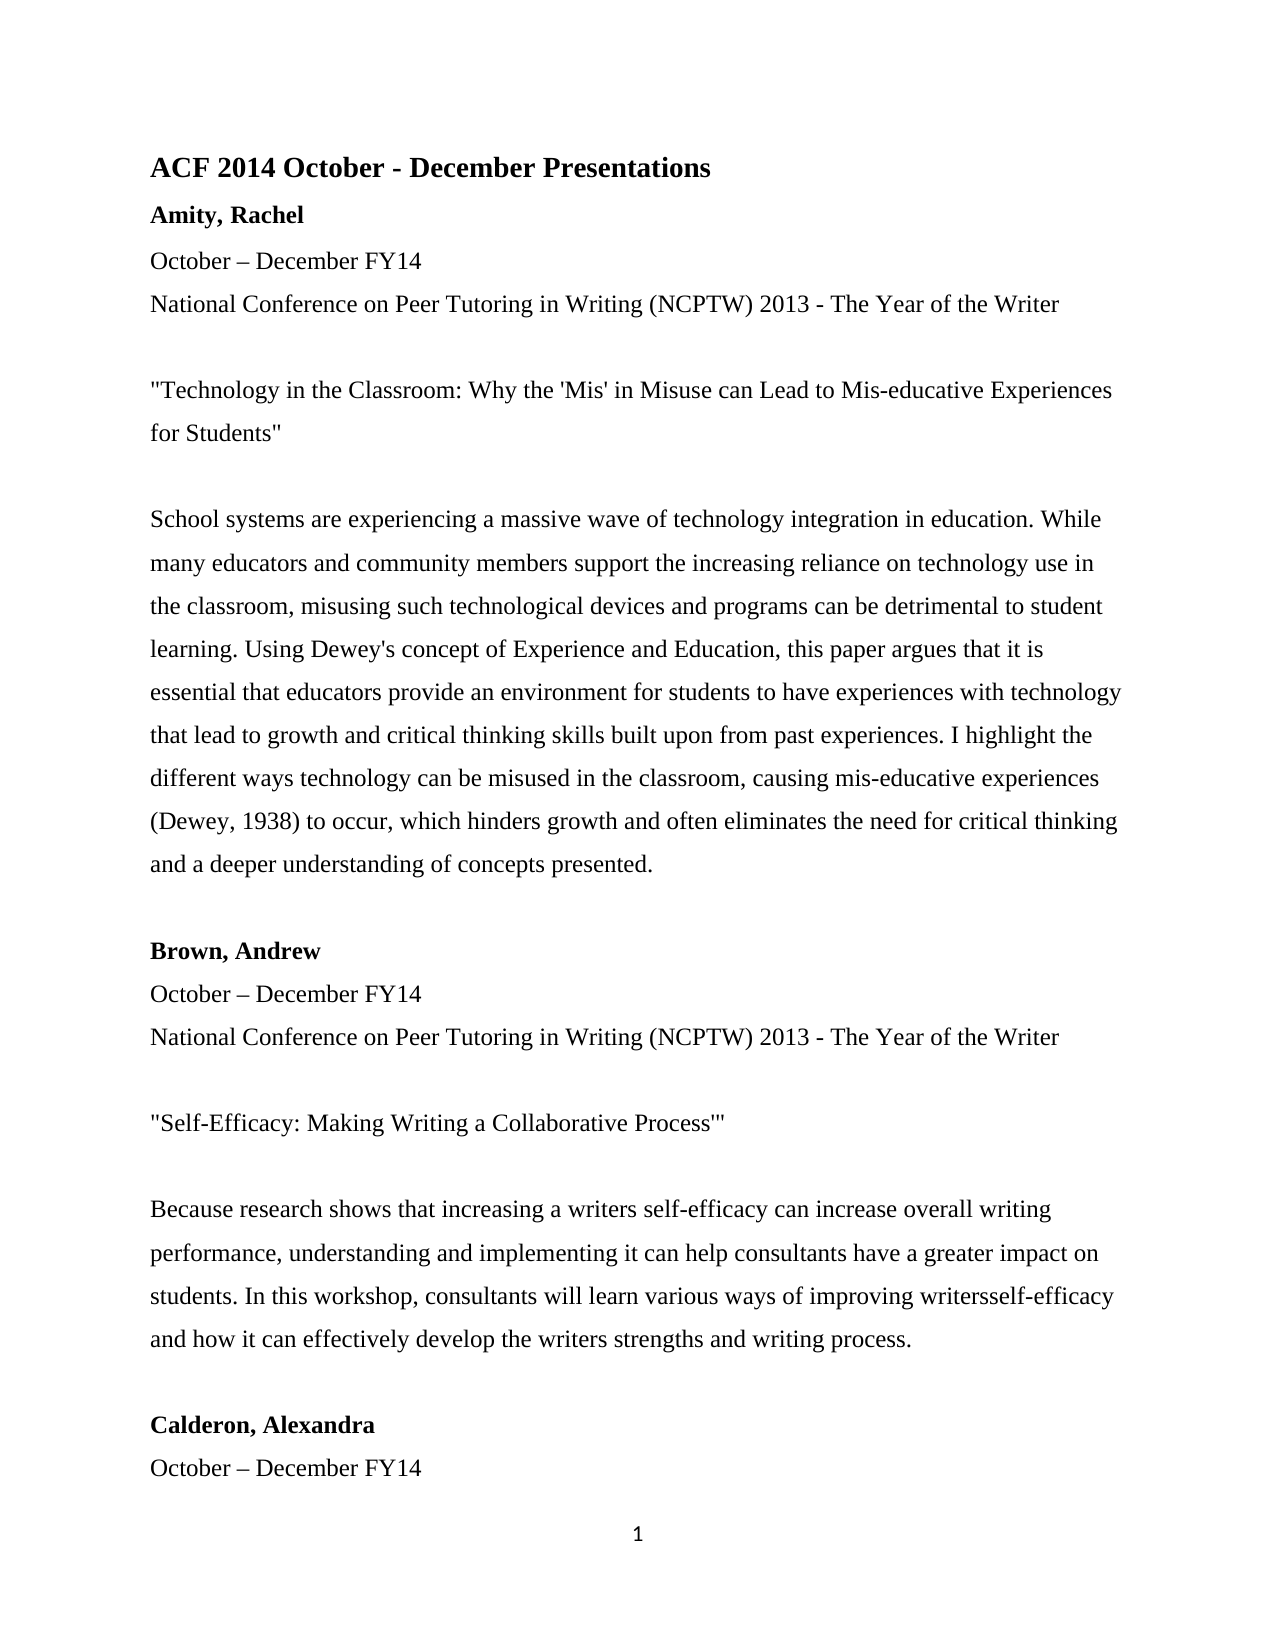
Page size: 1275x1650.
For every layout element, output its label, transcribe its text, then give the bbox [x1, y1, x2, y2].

text National Conference on Peer Tutoring in Writing (NCPTW) 2013 - The Year of the Writer [150, 289, 1125, 318]
text Brown, Andrew [150, 936, 1125, 964]
text ACF 2014 October - December Presentations [150, 150, 1125, 183]
text "Technology in the Classroom: Why the 'Mis' in Misuse can Lead to Mis-educative Experiences for Students" [150, 375, 1125, 447]
text October – December FY14 [150, 979, 1125, 1008]
text October – December FY14 [150, 246, 1125, 274]
text October – December FY14 [150, 1453, 1125, 1482]
text Because research shows that increasing a writers self-efficacy can increase overall writing performance, understanding and implementing it can help consultants have a greater impact on students. In this workshop, consultants will learn various ways of improving writersself-efficacy and how it can effectively develop the writers strengths and writing process. [150, 1194, 1125, 1353]
text "Self-Efficacy: Making Writing a Collaborative Process'" [150, 1108, 1125, 1137]
text School systems are experiencing a massive wave of technology integration in education. While many educators and community members support the increasing reliance on technology use in the classroom, misusing such technological devices and programs can be detrimental to student learning. Using Dewey's concept of Experience and Education, this paper argues that it is essential that educators provide an environment for students to have experiences with technology that lead to growth and critical thinking skills built upon from past experiences. I highlight the different ways technology can be misused in the classroom, causing mis-educative experiences (Dewey, 1938) to occur, which hinders growth and often eliminates the need for critical thinking and a deeper understanding of concepts presented. [150, 504, 1125, 878]
text National Conference on Peer Tutoring in Writing (NCPTW) 2013 - The Year of the Writer [150, 1022, 1125, 1051]
text Calderon, Alexandra [150, 1410, 1125, 1439]
text Amity, Rachel [150, 200, 1125, 229]
